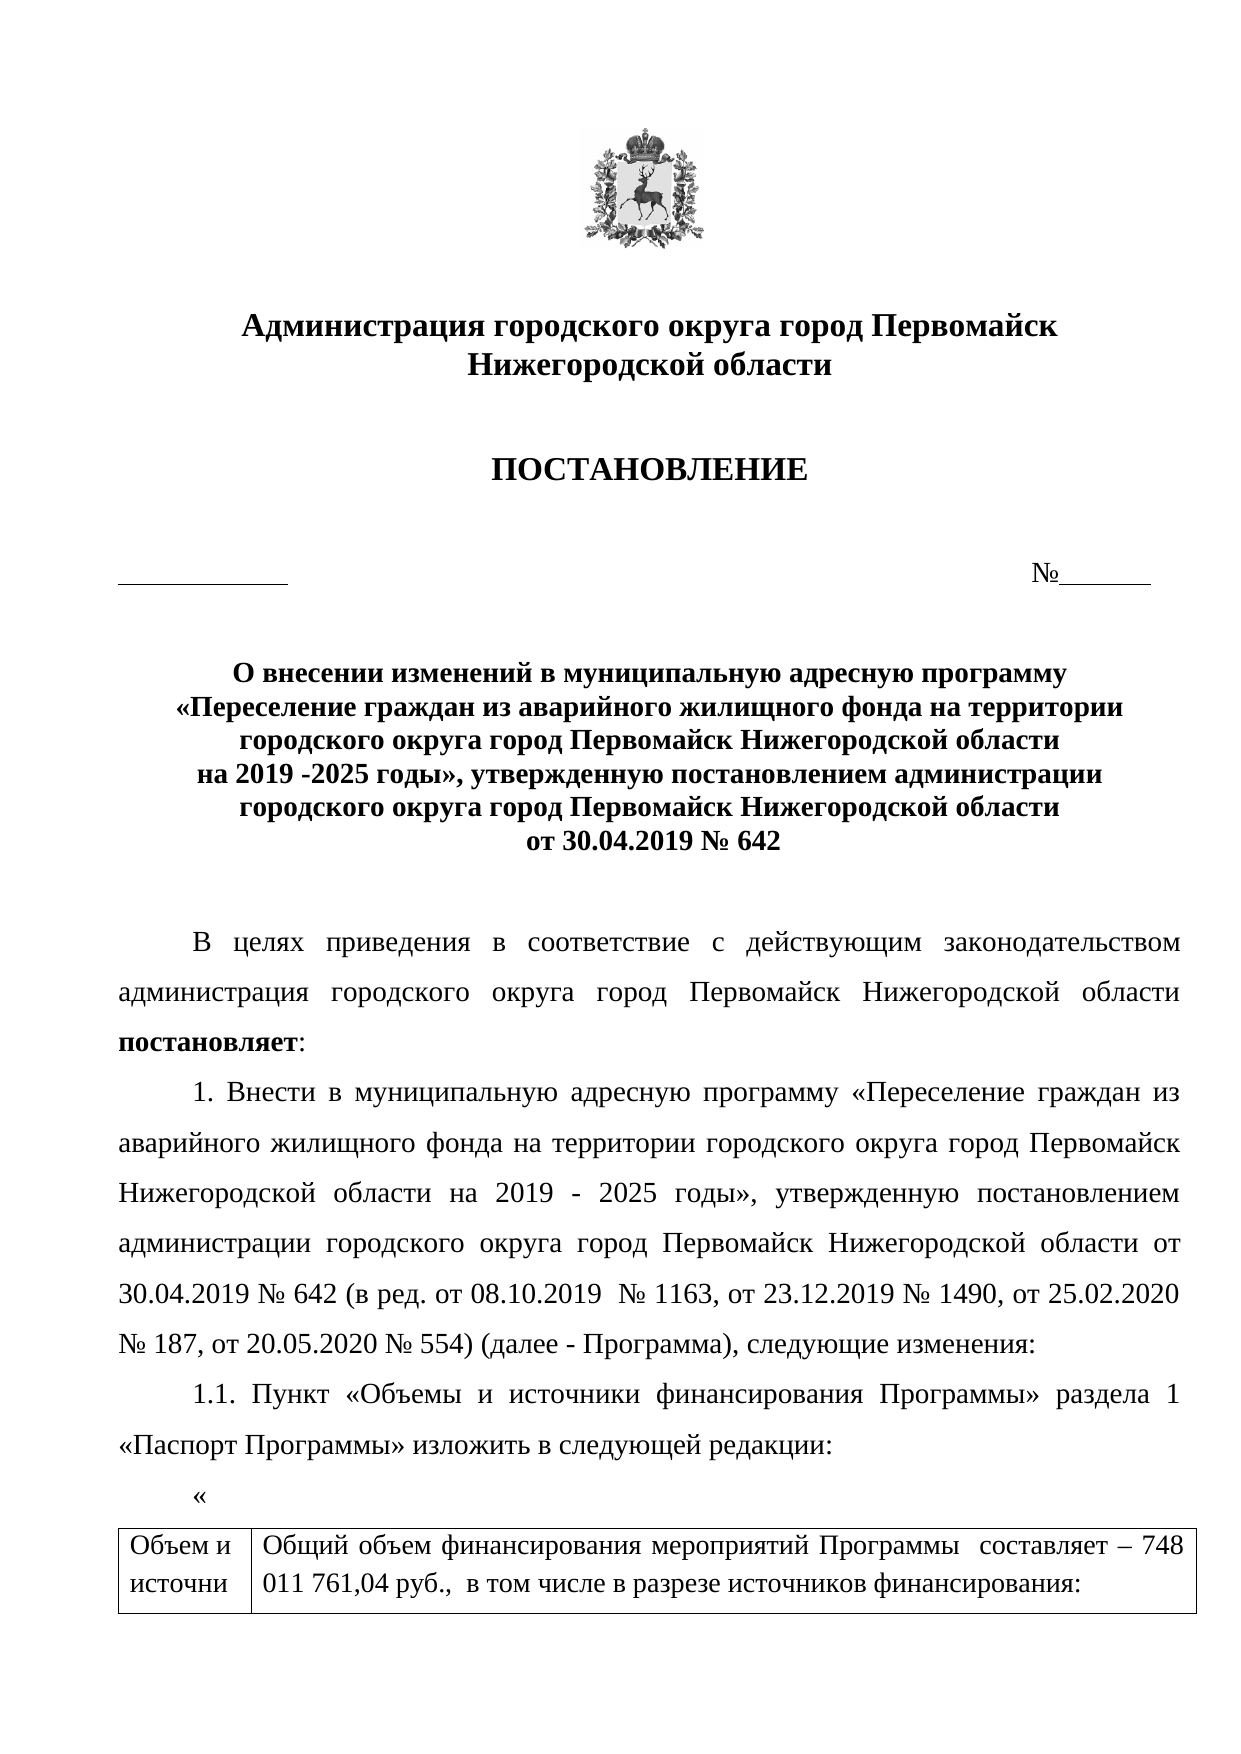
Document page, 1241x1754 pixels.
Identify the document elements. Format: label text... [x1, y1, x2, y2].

text « [118, 1477, 1181, 1511]
text № [118, 555, 1181, 588]
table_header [252, 1529, 1196, 1613]
text В целях приведения в соответствие с действующим законодательством администрация городского округа город Первомайск Нижегородской области постановляет: [118, 924, 1181, 1058]
text на 2019 -2025 годы», утвержденную постановлением администрации [118, 756, 1181, 789]
text 1. Внести в муниципальную адресную программу «Переселение граждан из аварийного жилищного фонда на территории городского округа город Первомайск Нижегородской области на 2019 - 2025 годы», утвержденную постановлением администрации городского округа город Первомайск Нижегородской области от 30.04.2019 № 642 (в ред. от 08.10.2019 № 1163, от 23.12.2019 № 1490, от 25.02.2020 № 187, от 20.05.2020 № 554) (далее - Программа), следующие изменения: [118, 1074, 1181, 1360]
text Администрация городского округа город Первомайск [118, 306, 1181, 344]
text «Переселение граждан из аварийного жилищного фонда на территории городского округа город Первомайск Нижегородской области [118, 689, 1181, 756]
text от 30.04.2019 № 642 [118, 823, 1181, 857]
picture [580, 127, 705, 249]
text ПОСТАНОВЛЕНИЕ [118, 449, 1181, 488]
text 1.1. Пункт «Объемы и источники финансирования Программы» раздела 1 «Паспорт Программы» изложить в следующей редакции: [118, 1376, 1181, 1460]
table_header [119, 1529, 251, 1613]
text О внесении изменений в муниципальную адресную программу [118, 655, 1181, 689]
text Нижегородской области [118, 344, 1181, 382]
text городского округа город Первомайск Нижегородской области [118, 789, 1181, 823]
